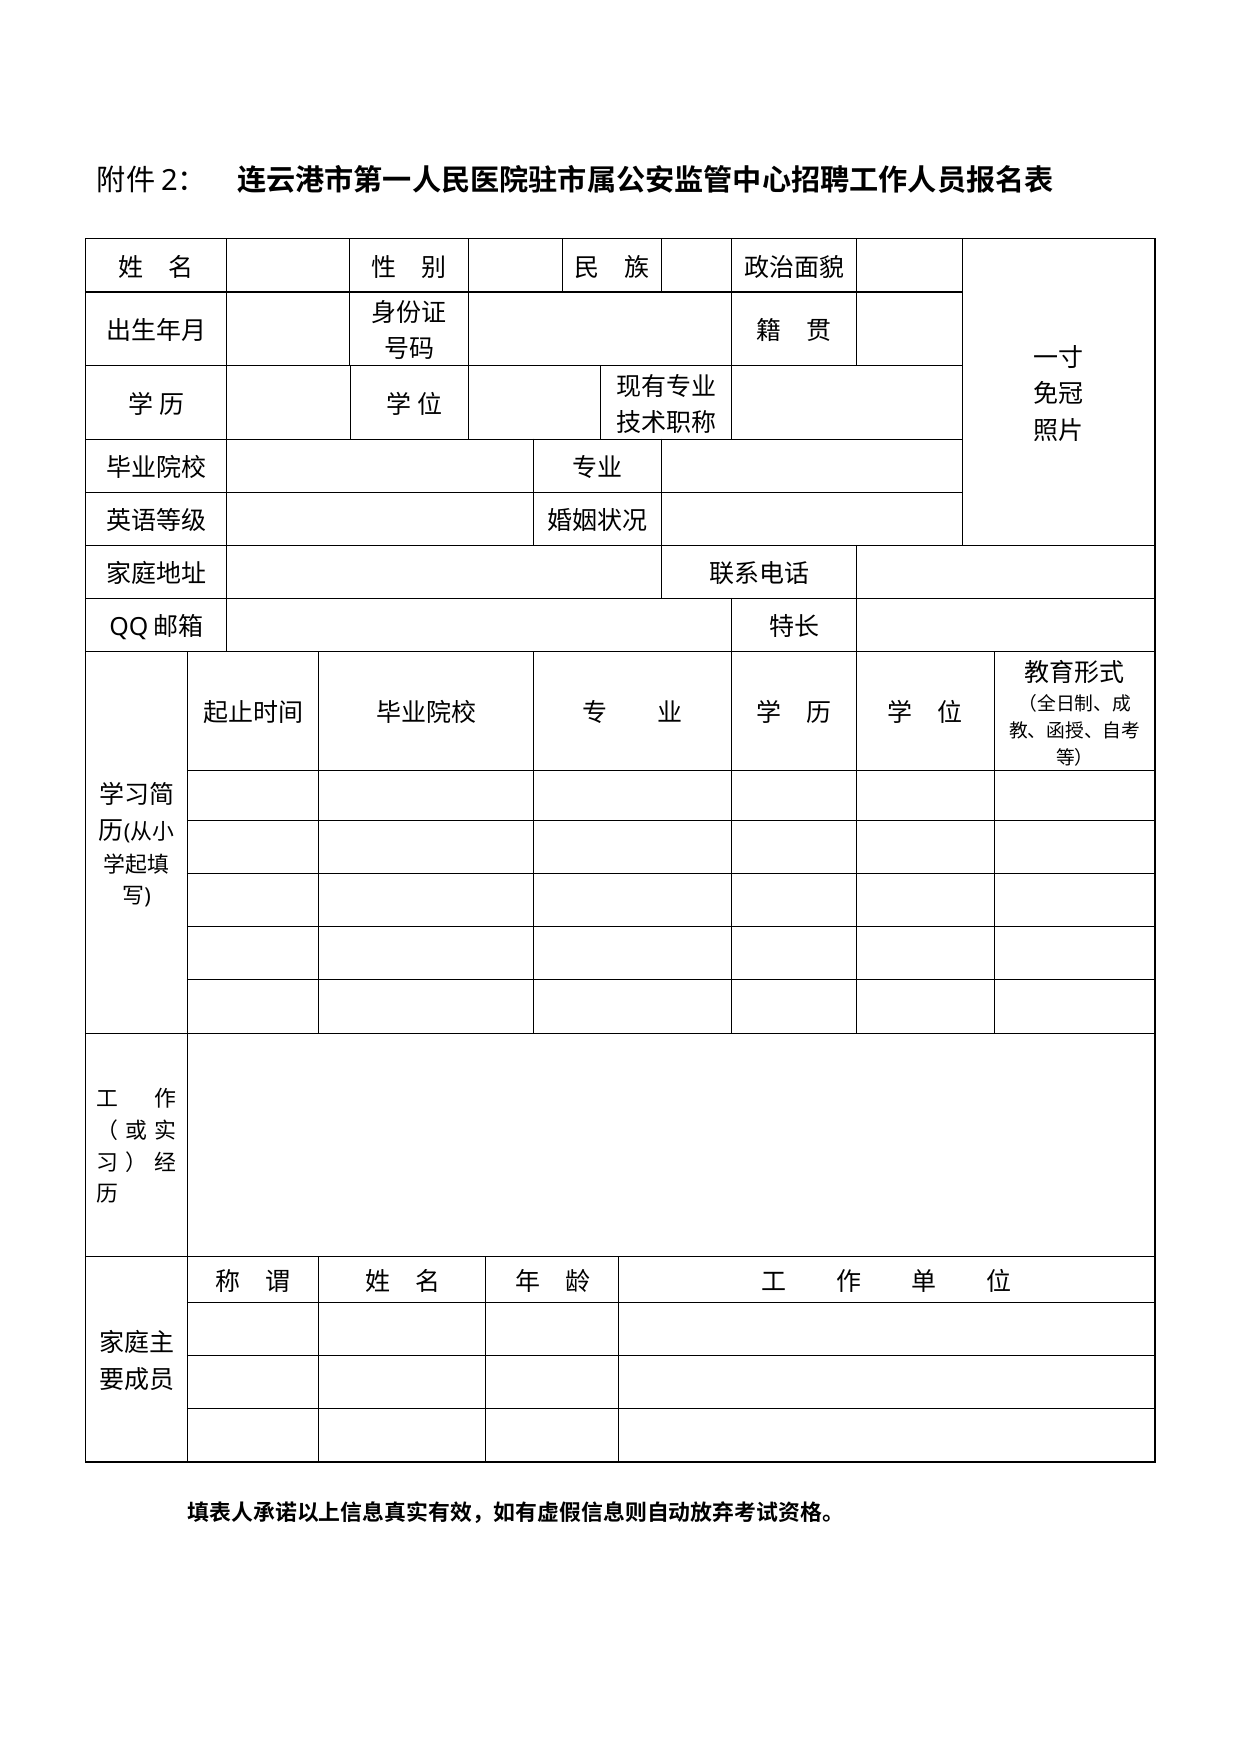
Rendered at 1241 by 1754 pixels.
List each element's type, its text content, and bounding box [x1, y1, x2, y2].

table_cell [857, 821, 994, 873]
table_cell [188, 980, 318, 1032]
table_cell [619, 1409, 1154, 1461]
table_cell [469, 366, 600, 438]
table_cell [534, 927, 731, 979]
table_cell 学 历 [86, 366, 226, 438]
table_cell 家庭主要成员 [86, 1257, 187, 1461]
table_cell [188, 1303, 318, 1355]
table_cell [857, 927, 994, 979]
table_cell [995, 771, 1154, 820]
table_cell 毕业院校 [319, 652, 533, 770]
table_cell [619, 1356, 1154, 1408]
table_cell [319, 1356, 485, 1408]
table_cell [662, 440, 962, 492]
table_cell [857, 239, 962, 291]
table_cell 教育形式 （全日制、成教、函授、自考等） [995, 652, 1154, 770]
table_cell [319, 1409, 485, 1461]
table_cell [732, 980, 856, 1032]
table_cell [486, 1356, 618, 1408]
table_cell 年 龄 [486, 1257, 618, 1302]
table_cell [857, 599, 1154, 651]
table_cell 英语等级 [86, 493, 226, 545]
table_cell 身份证号码 [350, 293, 468, 365]
text 填表人承诺以上信息真实有效，如有虚假信息则自动放弃考试资格。 [187, 1463, 1053, 1527]
table_cell 学 位 [857, 652, 994, 770]
table_cell [732, 366, 962, 438]
table_cell 性 别 [350, 239, 468, 291]
table_cell [732, 771, 856, 820]
table_cell [319, 771, 533, 820]
table_cell [319, 927, 533, 979]
table_cell 工 作 单 位 [619, 1257, 1154, 1302]
table_cell 姓 名 [319, 1257, 485, 1302]
table_cell 家庭地址 [86, 546, 226, 598]
table_cell 姓 名 [86, 239, 226, 291]
table_cell [995, 980, 1154, 1032]
table_cell [469, 293, 731, 365]
table_cell 政治面貌 [732, 239, 856, 291]
table_cell [732, 874, 856, 926]
table_cell [857, 293, 962, 365]
table_cell [486, 1303, 618, 1355]
table_cell [857, 546, 1154, 598]
table_cell [662, 493, 962, 545]
table_cell [319, 874, 533, 926]
table_cell 起止时间 [188, 652, 318, 770]
table_cell [534, 980, 731, 1032]
table_cell 出生年月 [86, 293, 226, 365]
table_cell [857, 980, 994, 1032]
table_cell 学 历 [732, 652, 856, 770]
table_header 附件2： 连云港市第一人民医院驻市属公安监管中心招聘工作人员报名表 [85, 130, 1155, 238]
table_cell 毕业院校 [86, 440, 226, 492]
table_cell [995, 927, 1154, 979]
table_cell [732, 821, 856, 873]
table_cell 工作（或实习）经历 [86, 1034, 187, 1256]
table_cell 现有专业技术职称 [601, 366, 731, 438]
table_cell [227, 366, 350, 438]
table_cell [227, 440, 533, 492]
table_cell [227, 293, 349, 365]
table_cell [188, 771, 318, 820]
table_cell 一寸 免冠 照片 [963, 239, 1154, 545]
table_cell 婚姻状况 [534, 493, 661, 545]
table_cell [319, 980, 533, 1032]
table_cell 称 谓 [188, 1257, 318, 1302]
table_cell QQ邮箱 [86, 599, 226, 651]
table_cell [619, 1303, 1154, 1355]
table_cell [227, 599, 731, 651]
table_cell [995, 821, 1154, 873]
table_cell [188, 927, 318, 979]
table_cell 专 业 [534, 652, 731, 770]
table_cell [188, 821, 318, 873]
table_cell 专业 [534, 440, 661, 492]
table_cell [469, 239, 562, 291]
table_cell [227, 493, 533, 545]
table_cell [857, 874, 994, 926]
table_cell [995, 874, 1154, 926]
table_cell 籍 贯 [732, 293, 856, 365]
table_cell 联系电话 [662, 546, 856, 598]
table_cell [857, 771, 994, 820]
table_cell [319, 821, 533, 873]
table_cell [534, 821, 731, 873]
table_cell [188, 1034, 1154, 1256]
table_cell [732, 927, 856, 979]
table_cell [188, 1409, 318, 1461]
table_cell [486, 1409, 618, 1461]
table_cell [188, 1356, 318, 1408]
table_cell 民 族 [563, 239, 661, 291]
table_cell [188, 874, 318, 926]
table_cell 学习简历(从小学起填写) [86, 652, 187, 1032]
table_cell 特长 [732, 599, 856, 651]
table_cell [227, 239, 349, 291]
table_cell [319, 1303, 485, 1355]
table_cell [534, 771, 731, 820]
table_cell [662, 239, 731, 291]
table_cell 学 位 [351, 366, 468, 438]
table_cell [227, 546, 661, 598]
table_cell [534, 874, 731, 926]
